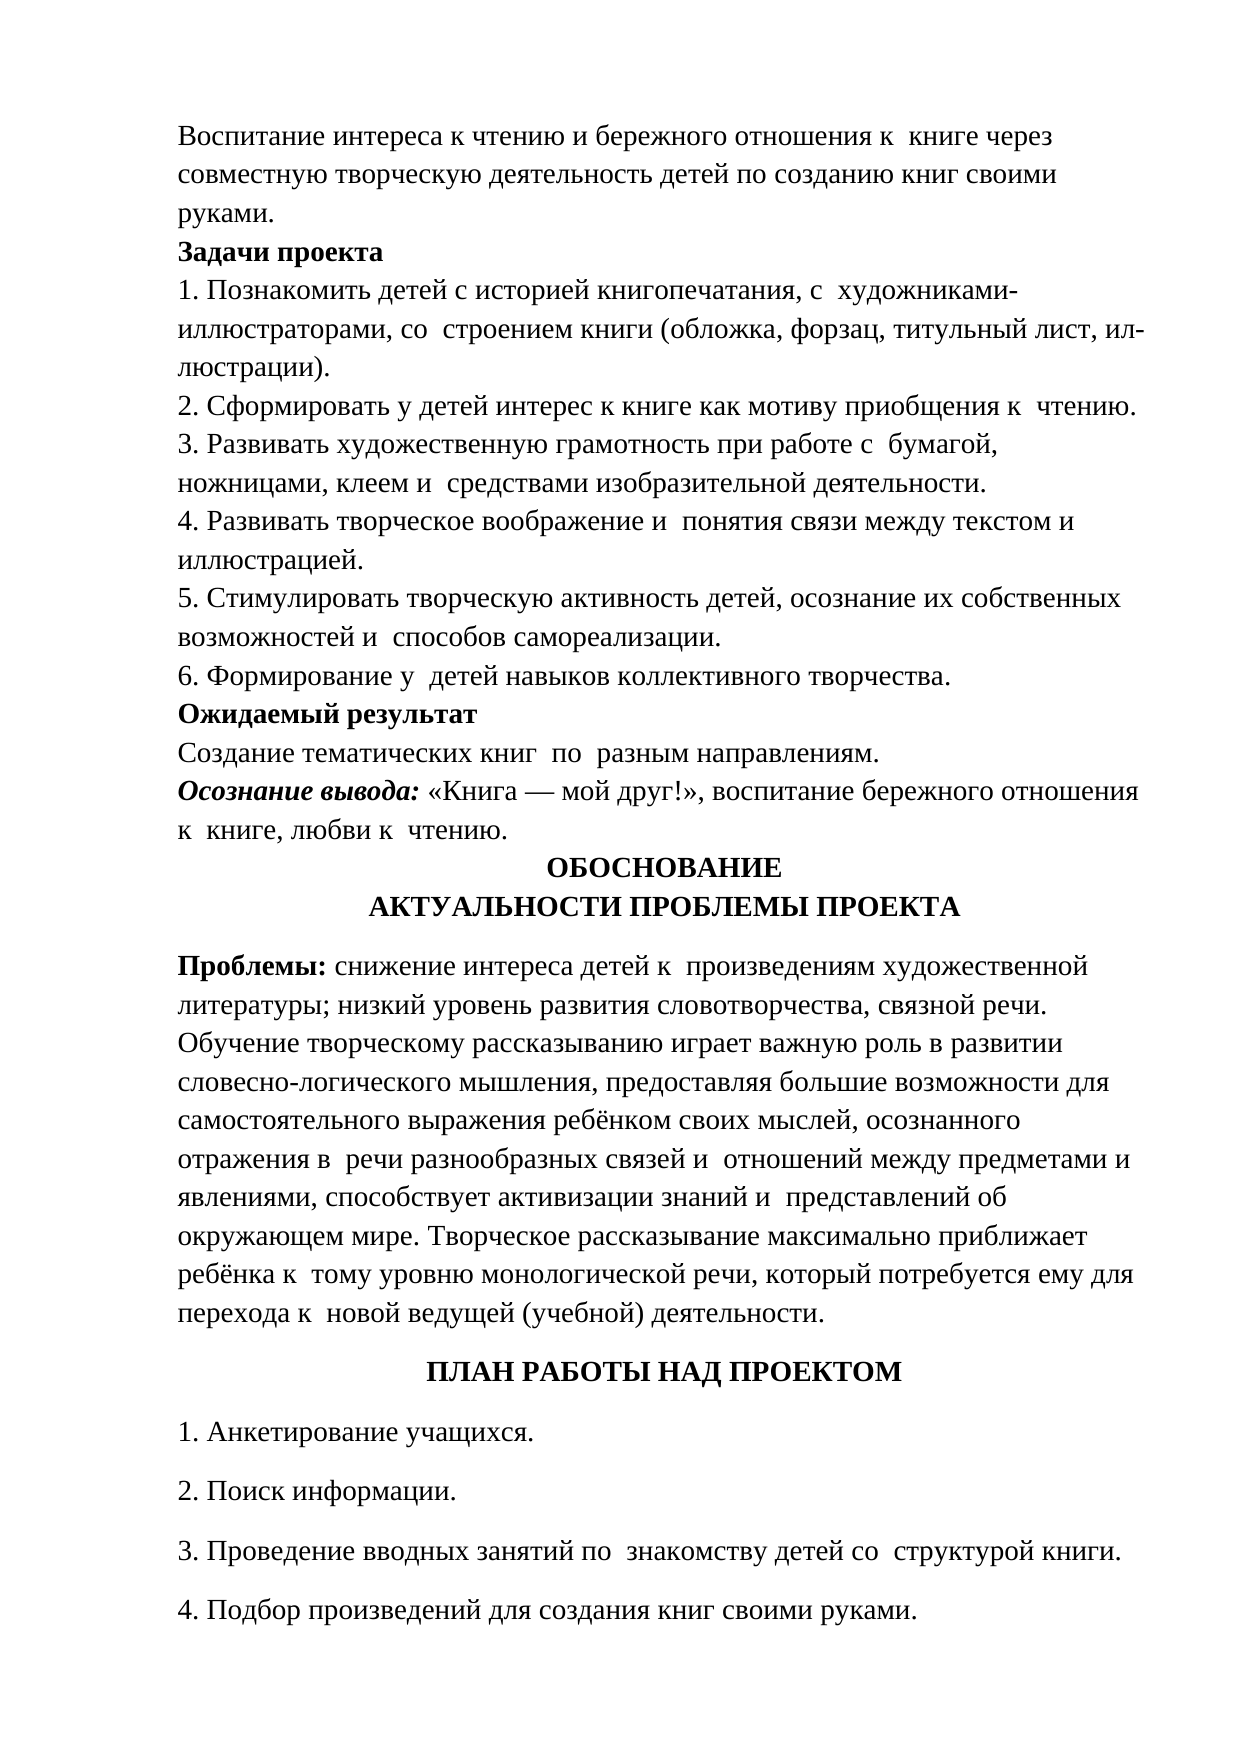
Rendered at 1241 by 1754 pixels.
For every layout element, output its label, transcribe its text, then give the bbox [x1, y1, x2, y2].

text АКТУАЛЬНОСТИ ПРОБЛЕМЫ ПРОЕКТА [177, 889, 1152, 922]
text Воспитание интереса к чтению и бережного отношения к книге через совместную творческую деятельность детей по созданию книг своими руками. [177, 118, 1152, 229]
text 4. Развивать творческое воображение и понятия связи между текстом и иллюстрацией. [177, 503, 1152, 576]
text Проблемы: снижение интереса детей к произведениям художественной литературы; низкий уровень развития словотворчества, связной речи. Обучение творческому рассказыванию играет важную роль в развитии словесно-логического мышления, предоставляя большие возможности для самостоятельного выражения ребёнком своих мыслей, осознанного отражения в речи разнообразных связей и отношений между предметами и явлениями, способствует активизации знаний и представлений об окружающем мире. Творческое рассказывание максимально приближает ребёнка к тому уровню монологической речи, который потребуется ему для перехода к новой ведущей (учебной) деятельности. [177, 948, 1152, 1329]
text Ожидаемый результат [177, 696, 1152, 730]
text 4. Подбор произведений для создания книг своими руками. [177, 1592, 1152, 1626]
text Создание тематических книг по разным направлениям. [177, 735, 1152, 768]
text ОБОСНОВАНИЕ [177, 850, 1152, 884]
text 6. Формирование у детей навыков коллективного творчества. [177, 658, 1152, 691]
text ПЛАН РАБОТЫ НАД ПРОЕКТОМ [177, 1354, 1152, 1388]
text 1. Анкетирование учащихся. [177, 1414, 1152, 1447]
text 1. Познакомить детей с историей книгопечатания, с художниками-иллюстраторами, со строением книги (обложка, форзац, титульный лист, ил- люстрации). [177, 272, 1152, 383]
text 2. Сформировать у детей интерес к книге как мотиву приобщения к чтению. 3. Развивать художественную грамотность при работе с бумагой, ножницами, клеем и средствами изобразительной деятельности. [177, 388, 1152, 498]
text 5. Стимулировать творческую активность детей, осознание их собственных возможностей и способов самореализации. [177, 581, 1152, 653]
text 2. Поиск информации. [177, 1473, 1152, 1507]
text 3. Проведение вводных занятий по знакомству детей со структурой книги. [177, 1533, 1152, 1566]
text Задачи проекта [177, 234, 1152, 267]
text Осознание вывода: «Книга — мой друг!», воспитание бережного отношения к книге, любви к чтению. [177, 773, 1152, 845]
